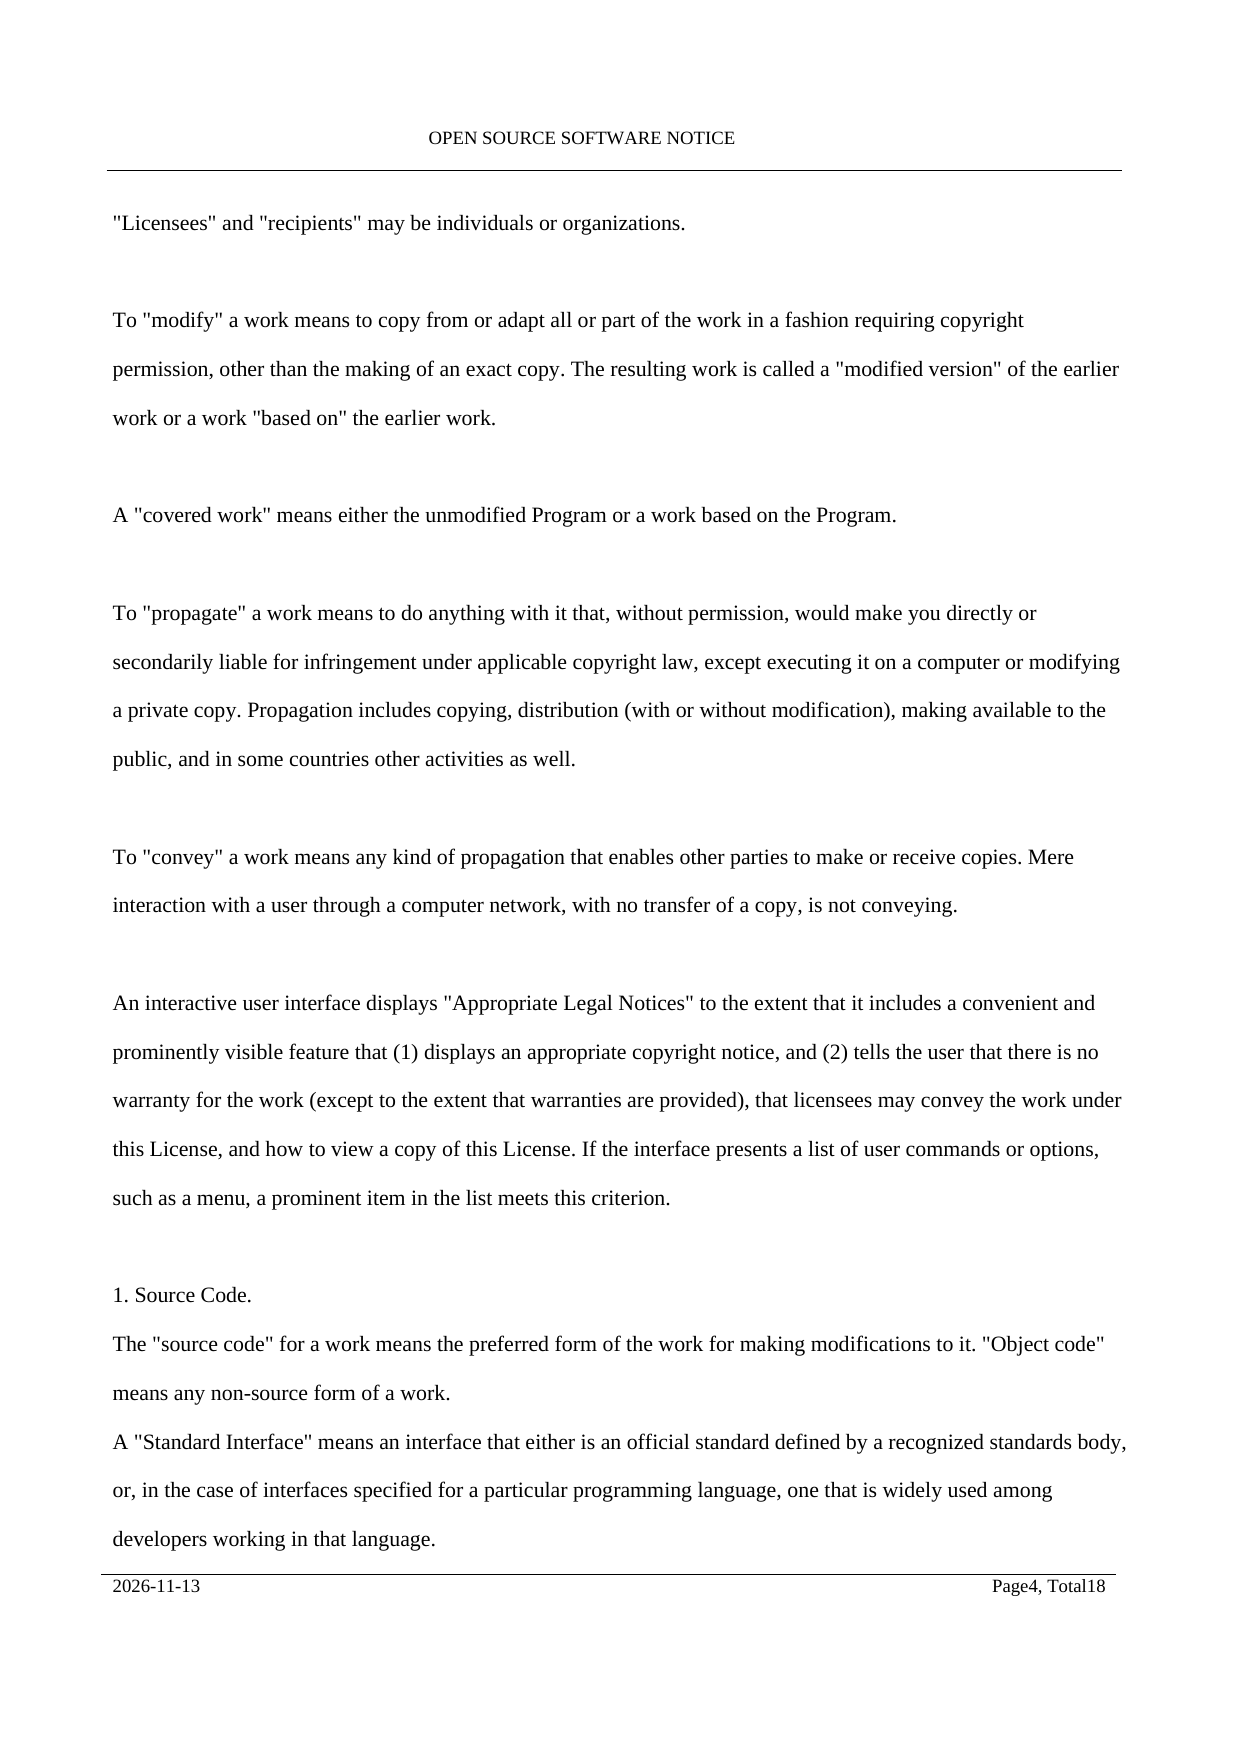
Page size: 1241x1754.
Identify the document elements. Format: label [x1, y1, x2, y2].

text [112, 206, 1128, 1555]
